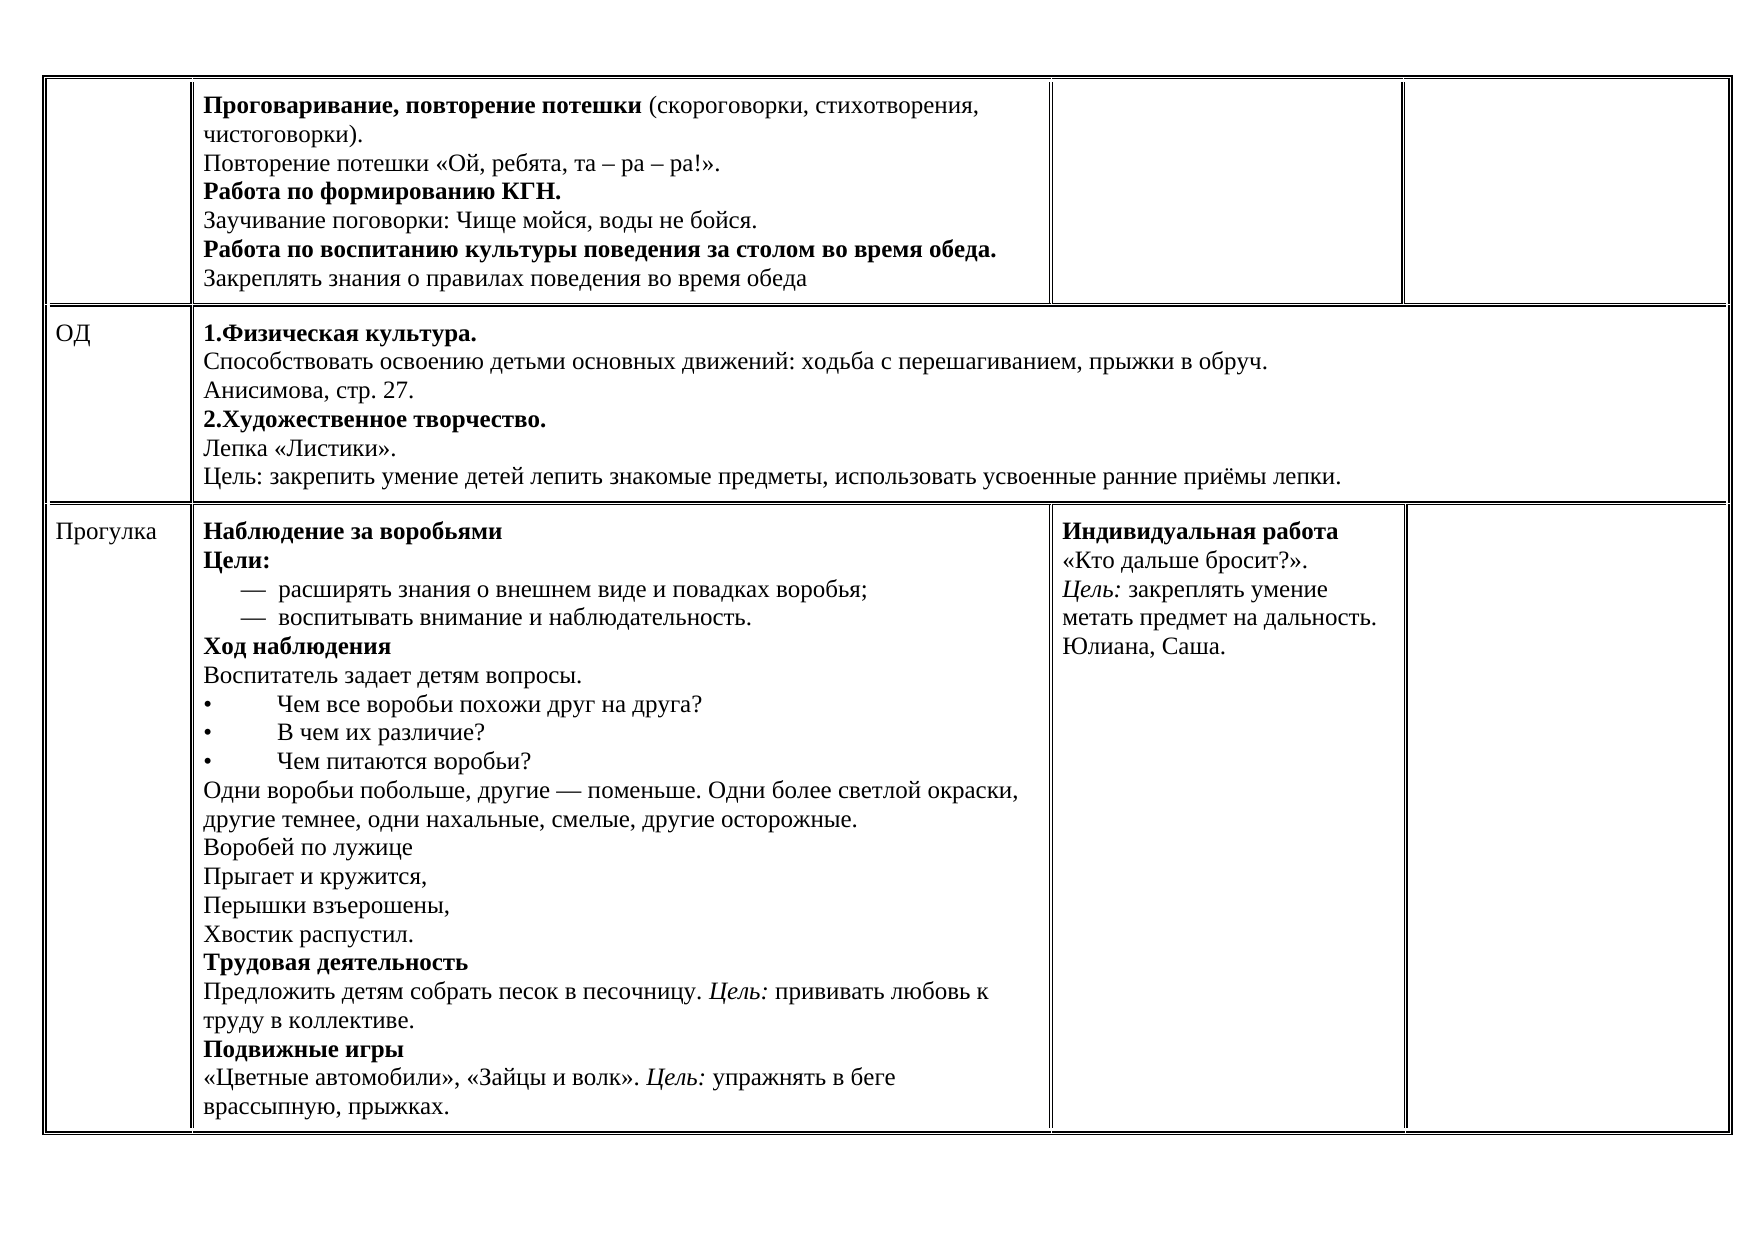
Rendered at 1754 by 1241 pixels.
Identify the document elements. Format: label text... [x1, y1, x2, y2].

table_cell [1051, 79, 1403, 302]
table_cell 1.Физическая культура. Способствовать освоению детьми основных движений: ходьба с перешагиванием, прыжки в обруч. Анисимова, стр. 27. 2.Художественное творчество. Лепка «Листики». Цель: закрепить умение детей лепить знакомые предметы, использовать усвоенные ранние приёмы лепки. [192, 303, 1731, 501]
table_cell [192, 79, 1051, 302]
table_cell Утро [47, 79, 192, 302]
table_cell Прогулка [47, 501, 192, 1131]
table_cell [1406, 501, 1729, 1131]
table_cell Индивидуальная работа «Кто дальше бросит?». Цель: закреплять умение метать предмет на дальность. Юлиана, Саша. [1051, 503, 1406, 1131]
table_cell Наблюдение за воробьями Цели: расширять знания о внешнем виде и повадках воробья; воспитывать внимание и наблюдательность. Ход наблюдения Воспитатель задает детям вопросы. Чем все воробьи похожи друг на друга? В чем их различие? Чем питаются воробьи? Одни воробьи побольше, другие — поменьше. Одни более светлой окраски, другие темнее, одни нахальные, смелые, другие осторожные. Воробей по лужице Прыгает и кружится, Перышки взъерошены, Хвостик распустил. Трудовая деятельность Предложить детям собрать песок в песочницу. Цель: прививать любовь к труду в коллективе. Подвижные игры «Цветные автомобили», «Зайцы и волк». Цель: упражнять в беге врассыпную, прыжках. [192, 502, 1051, 1131]
table_cell ОД [44, 303, 192, 501]
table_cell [1403, 79, 1728, 302]
